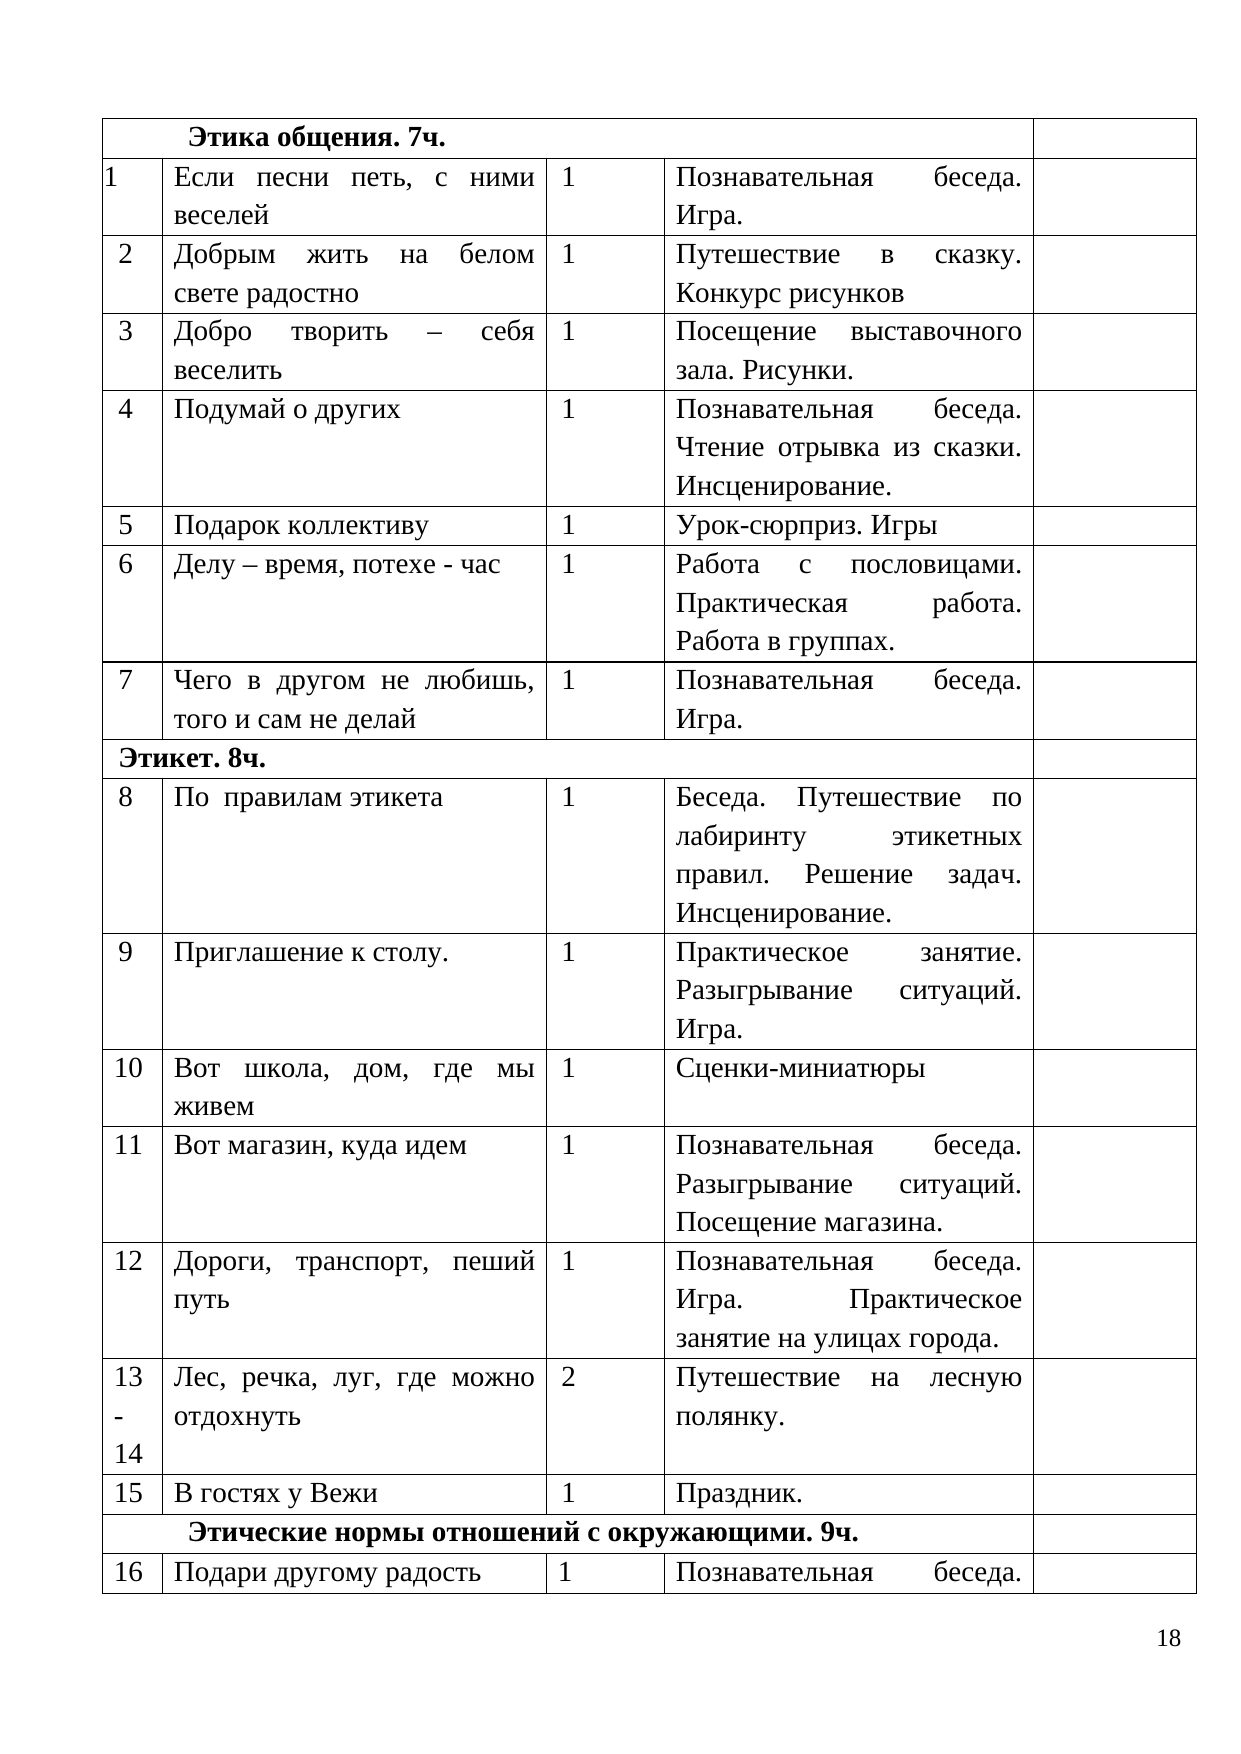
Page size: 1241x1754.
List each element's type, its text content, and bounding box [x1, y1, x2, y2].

table_cell 6 [103, 546, 162, 661]
table_cell [1034, 314, 1196, 390]
table_cell 1 [547, 779, 664, 933]
table_cell Добро творить – себя веселить [163, 314, 546, 390]
table_cell Познавательная беседа. Игра. [665, 159, 1033, 235]
table_cell [1034, 740, 1196, 778]
table_cell 1 [547, 546, 664, 661]
table_cell 3 [103, 314, 162, 390]
table_cell 2 [547, 1359, 664, 1474]
table_cell 1 [547, 391, 664, 506]
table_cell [665, 1554, 1033, 1593]
table_cell [1034, 1475, 1196, 1513]
table_cell 15 [103, 1475, 162, 1513]
table_cell [1034, 1050, 1196, 1126]
table_cell [1034, 1359, 1196, 1474]
table_cell 1 [547, 1475, 664, 1513]
table_cell Подарок коллективу [163, 507, 546, 545]
table_cell [1034, 236, 1196, 312]
table_cell 1 [547, 314, 664, 390]
table_cell 7 [103, 663, 162, 739]
table_cell [1034, 779, 1196, 933]
table_cell [1034, 546, 1196, 661]
table_cell 2 [103, 236, 162, 312]
table_cell 5 [103, 507, 162, 545]
table_cell 1 [547, 934, 664, 1049]
table_cell 1 [547, 1554, 664, 1593]
table_cell Праздник. [665, 1475, 1033, 1513]
table_cell 9 [103, 934, 162, 1049]
table_cell Работа с пословицами. Практическая работа. Работа в группах. [665, 546, 1033, 661]
table_cell [1034, 934, 1196, 1049]
table_cell 11 [103, 1127, 162, 1242]
table_cell [1034, 391, 1196, 506]
table_cell [1034, 1515, 1196, 1553]
table_cell Дороги, транспорт, пеший путь [163, 1243, 546, 1358]
table_cell Вот школа, дом, где мы живем [163, 1050, 546, 1126]
table_cell Подумай о других [163, 391, 546, 506]
table_cell 1 [547, 507, 664, 545]
table_cell Этикет. 8ч. [103, 740, 1033, 778]
table_cell Путешествие в сказку. Конкурс рисунков [665, 236, 1033, 312]
table_cell Практическое занятие. Разыгрывание ситуаций. Игра. [665, 934, 1033, 1049]
table_cell [1034, 663, 1196, 739]
table_cell Вот магазин, куда идем [163, 1127, 546, 1242]
table_cell 10 [103, 1050, 162, 1126]
table_cell [1034, 1127, 1196, 1242]
table_cell Путешествие на лесную полянку. [665, 1359, 1033, 1474]
table_cell Познавательная беседа. Игра. Практическое занятие на улицах города. [665, 1243, 1033, 1358]
table_cell Этика общения. 7ч. [103, 119, 1033, 158]
table_cell 8 [103, 779, 162, 933]
table_cell Беседа. Путешествие по лабиринту этикетных правил. Решение задач. Инсценирование. [665, 779, 1033, 933]
table_cell 12 [103, 1243, 162, 1358]
table_cell Познавательная беседа. Чтение отрывка из сказки. Инсценирование. [665, 391, 1033, 506]
table_cell 1 [547, 1050, 664, 1126]
table_cell 1 [547, 159, 664, 235]
table_cell 4 [103, 391, 162, 506]
table_cell Познавательная беседа. Разыгрывание ситуаций. Посещение магазина. [665, 1127, 1033, 1242]
table_cell [1034, 119, 1196, 158]
table_cell Приглашение к столу. [163, 934, 546, 1049]
table_cell [1034, 159, 1196, 235]
table_cell Познавательная беседа. Игра. [665, 663, 1033, 739]
table_cell 16 [103, 1554, 162, 1593]
table_cell В гостях у Вежи [163, 1475, 546, 1513]
table_cell По правилам этикета [163, 779, 546, 933]
table_cell Посещение выставочного зала. Рисунки. [665, 314, 1033, 390]
table_cell 1 [103, 159, 162, 235]
table_cell 1 [547, 236, 664, 312]
table_cell Лес, речка, луг, где можно отдохнуть [163, 1359, 546, 1474]
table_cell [163, 1554, 546, 1593]
table_cell Урок-сюрприз. Игры [665, 507, 1033, 545]
table_cell Добрым жить на белом свете радостно [163, 236, 546, 312]
table_cell Если песни петь, с ними веселей [163, 159, 546, 235]
table_cell 1 [547, 1243, 664, 1358]
table_cell [1034, 507, 1196, 545]
table_cell [1034, 1243, 1196, 1358]
table_cell Этические нормы отношений с окружающими. 9ч. [103, 1515, 1033, 1553]
table_cell 13- 14 [103, 1359, 162, 1474]
table_cell Чего в другом не любишь, того и сам не делай [163, 663, 546, 739]
table_cell [1034, 1554, 1196, 1593]
table_cell Сценки-миниатюры [665, 1050, 1033, 1126]
table_cell Делу – время, потехе - час [163, 546, 546, 661]
table_cell 1 [547, 663, 664, 739]
table_cell 1 [547, 1127, 664, 1242]
